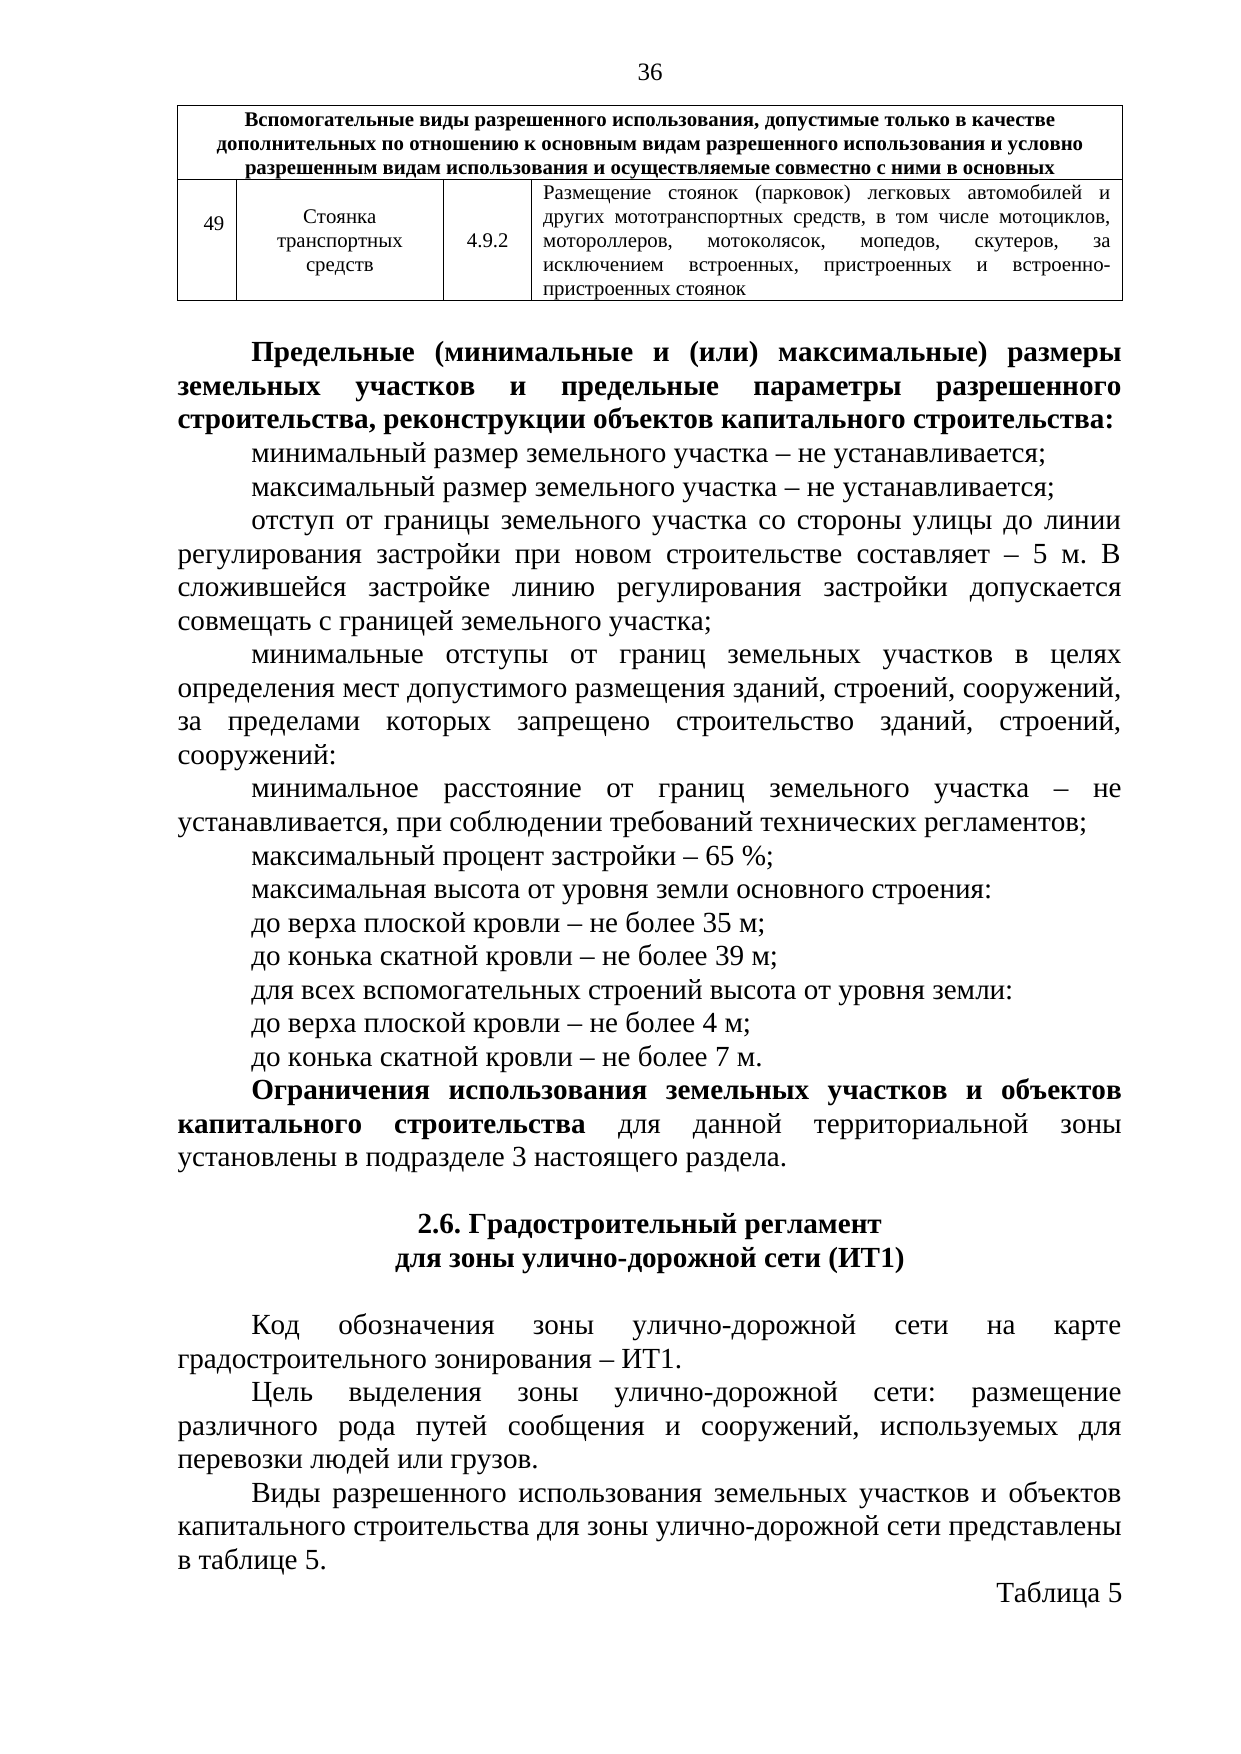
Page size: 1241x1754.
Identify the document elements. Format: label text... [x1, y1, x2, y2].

text для всех вспомогательных строений высота от уровня земли: [177, 972, 1122, 1005]
text Виды разрешенного использования земельных участков и объектов капитального строительства для зоны улично-дорожной сети представлены в таблице 5. [177, 1475, 1122, 1576]
text Таблица 5 [177, 1576, 1122, 1609]
table_cell Размещение стоянок (парковок) легковых автомобилей и других мототранспортных средств, в том числе мотоциклов, мотороллеров, мотоколясок, мопедов, скутеров, за исключением встроенных, пристроенных и встроенно-пристроенных стоянок [532, 180, 1122, 300]
text до конька скатной кровли – не более 7 м. [177, 1039, 1122, 1072]
text максимальный размер земельного участка – не устанавливается; [177, 469, 1122, 502]
text Код обозначения зоны улично-дорожной сети на карте градостроительного зонирования – ИТ1. [177, 1307, 1122, 1374]
text до верха плоской кровли – не более 35 м; [177, 905, 1122, 938]
text минимальные отступы от границ земельных участков в целях определения мест допустимого размещения зданий, строений, сооружений, за пределами которых запрещено строительство зданий, строений, сооружений: [177, 636, 1122, 771]
text Предельные (минимальные и (или) максимальные) размеры земельных участков и предельные параметры разрешенного строительства, реконструкции объектов капитального строительства: [177, 334, 1122, 435]
text максимальный процент застройки – 65 %; [177, 838, 1122, 871]
text до конька скатной кровли – не более 39 м; [177, 938, 1122, 972]
text для зоны улично-дорожной сети (ИТ1) [177, 1240, 1122, 1274]
text отступ от границы земельного участка со стороны улицы до линии регулирования застройки при новом строительстве составляет – 5 м. В сложившейся застройке линию регулирования застройки допускается совмещать с границей земельного участка; [177, 502, 1122, 636]
text минимальное расстояние от границ земельного участка – не устанавливается, при соблюдении требований технических регламентов; [177, 771, 1122, 838]
table_cell 4.9.2 [444, 180, 531, 300]
text 2.6. Градостроительный регламент [177, 1207, 1122, 1240]
text Ограничения использования земельных участков и объектов капитального строительства для данной территориальной зоны установлены в подразделе 3 настоящего раздела. [177, 1072, 1122, 1173]
table_cell [178, 180, 236, 300]
text Цель выделения зоны улично-дорожной сети: размещение различного рода путей сообщения и сооружений, используемых для перевозки людей или грузов. [177, 1374, 1122, 1475]
text максимальная высота от уровня земли основного строения: [177, 871, 1122, 905]
text до верха плоской кровли – не более 4 м; [177, 1005, 1122, 1039]
table_cell Стоянка транспортных средств [237, 180, 443, 300]
table_cell Вспомогательные виды разрешенного использования, допустимые только в качестве дополнительных по отношению к основным видам разрешенного использования и условно разрешенным видам использования и осуществляемые совместно с ними в основных [178, 106, 1122, 179]
text минимальный размер земельного участка – не устанавливается; [177, 435, 1122, 469]
